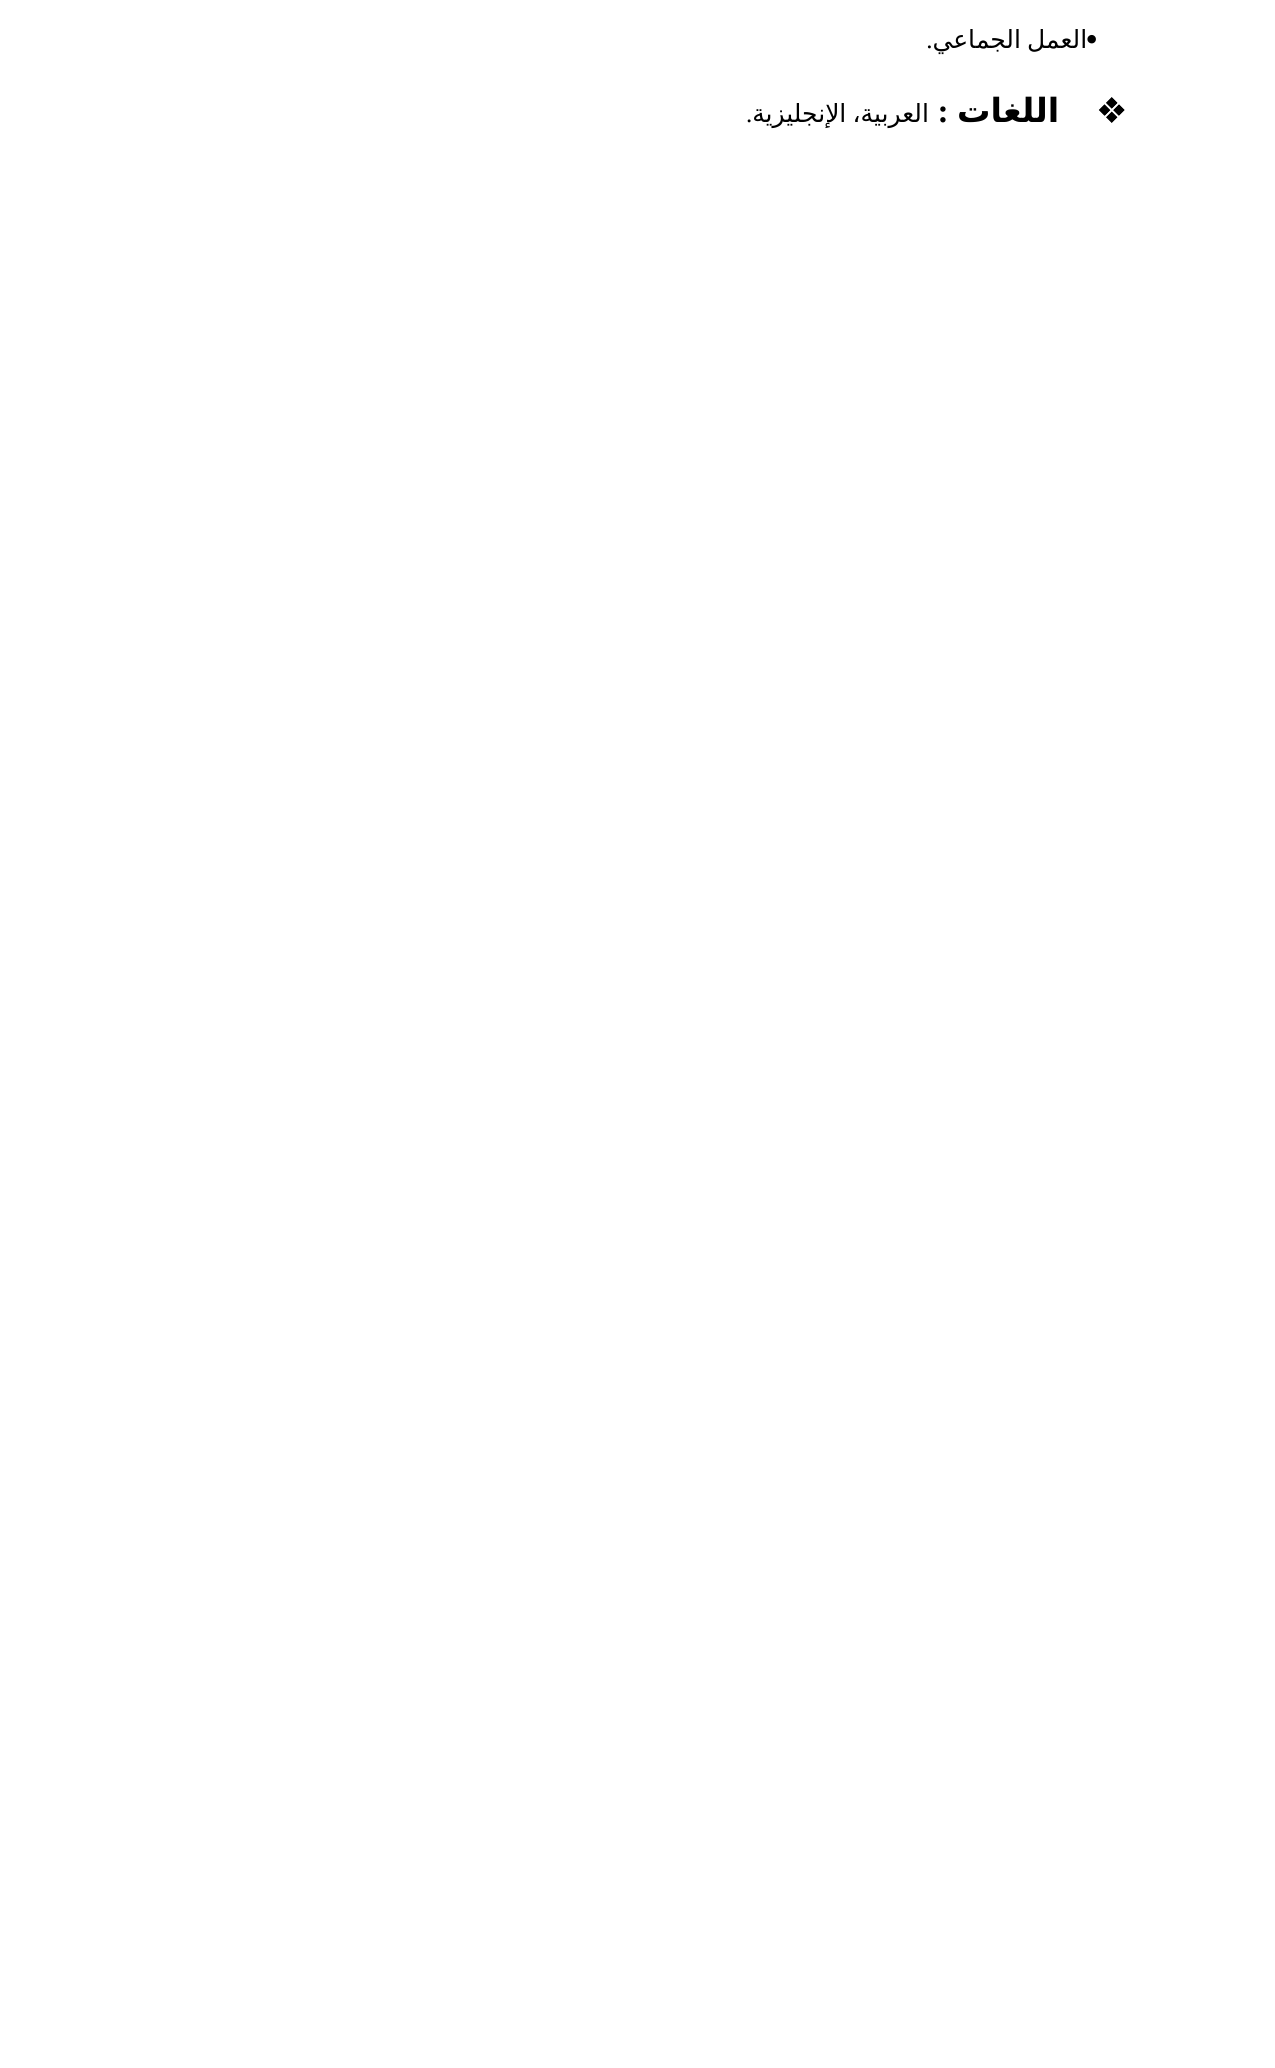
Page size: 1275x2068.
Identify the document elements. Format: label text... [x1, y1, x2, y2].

list العمل الجماعي. [150, 25, 1087, 53]
list اللغات : العربية، الإنجليزية. [150, 91, 1097, 129]
